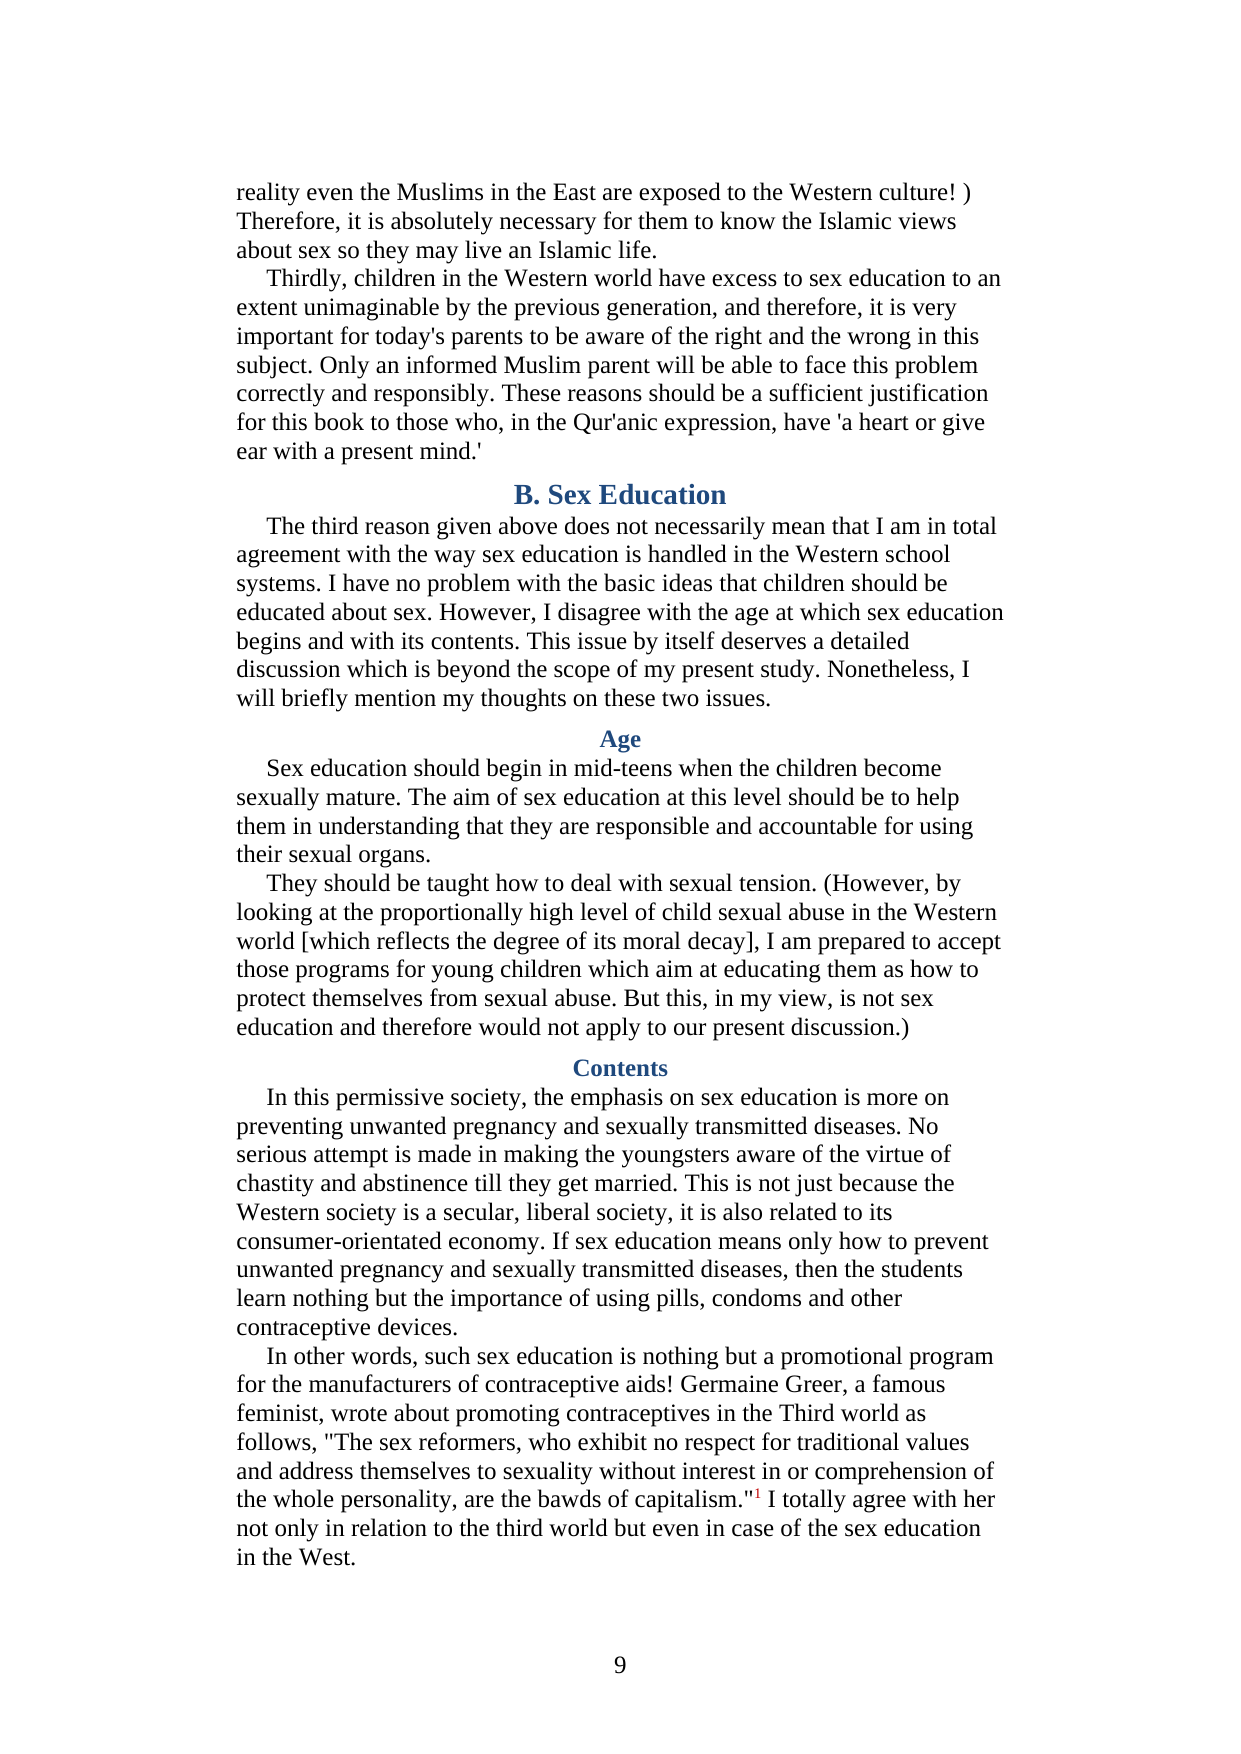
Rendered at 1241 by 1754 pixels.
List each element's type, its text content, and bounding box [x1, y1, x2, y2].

subtitle Age [236, 724, 1004, 753]
text Sex education should begin in mid-teens when the children become sexually mature. The aim of sex education at this level should be to help them in understanding that they are responsible and accountable for using their sexual organs. [236, 753, 1004, 868]
text They should be taught how to deal with sexual tension. (However, by looking at the proportionally high level of child sexual abuse in the Western world [which reflects the degree of its moral decay], I am prepared to accept those programs for young children which aim at educating them as how to protect themselves from sexual abuse. But this, in my view, is not sex education and therefore would not apply to our present discussion.) [236, 868, 1004, 1041]
text The third reason given above does not necessarily mean that I am in total agreement with the way sex education is handled in the Western school systems. I have no problem with the basic ideas that children should be educated about sex. However, I disagree with the age at which sex education begins and with its contents. This issue by itself deserves a detailed discussion which is beyond the scope of my present study. Nonetheless, I will briefly mention my thoughts on these two issues. [236, 511, 1004, 712]
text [236, 177, 1004, 263]
text In this permissive society, the emphasis on sex education is more on preventing unwanted pregnancy and sexually transmitted diseases. No serious attempt is made in making the youngsters aware of the virtue of chastity and abstinence till they get married. This is not just because the Western society is a secular, liberal society, it is also related to its consumer-orientated economy. If sex education means only how to prevent unwanted pregnancy and sexually transmitted diseases, then the students learn nothing but the importance of using pills, condoms and other contraceptive devices. [236, 1082, 1004, 1341]
text Thirdly, children in the Western world have excess to sex education to an extent unimaginable by the previous generation, and therefore, it is very important for today's parents to be aware of the right and the wrong in this subject. Only an informed Muslim parent will be able to face this problem correctly and responsibly. These reasons should be a sufficient justification for this book to those who, in the Qur'anic expression, have 'a heart or give ear with a present mind.' [236, 263, 1004, 465]
subtitle B. Sex Education [236, 477, 1004, 511]
text In other words, such sex education is nothing but a promotional program for the manufacturers of contraceptive aids! Germaine Greer, a famous feminist, wrote about promoting contraceptives in the Third world as follows, "The sex reformers, who exhibit no respect for traditional values and address themselves to sexuality without interest in or comprehension of the whole personality, are the bawds of capitalism."1 I totally agree with her not only in relation to the third world but even in case of the sex education in the West. [236, 1341, 1004, 1571]
subtitle Contents [236, 1053, 1004, 1082]
